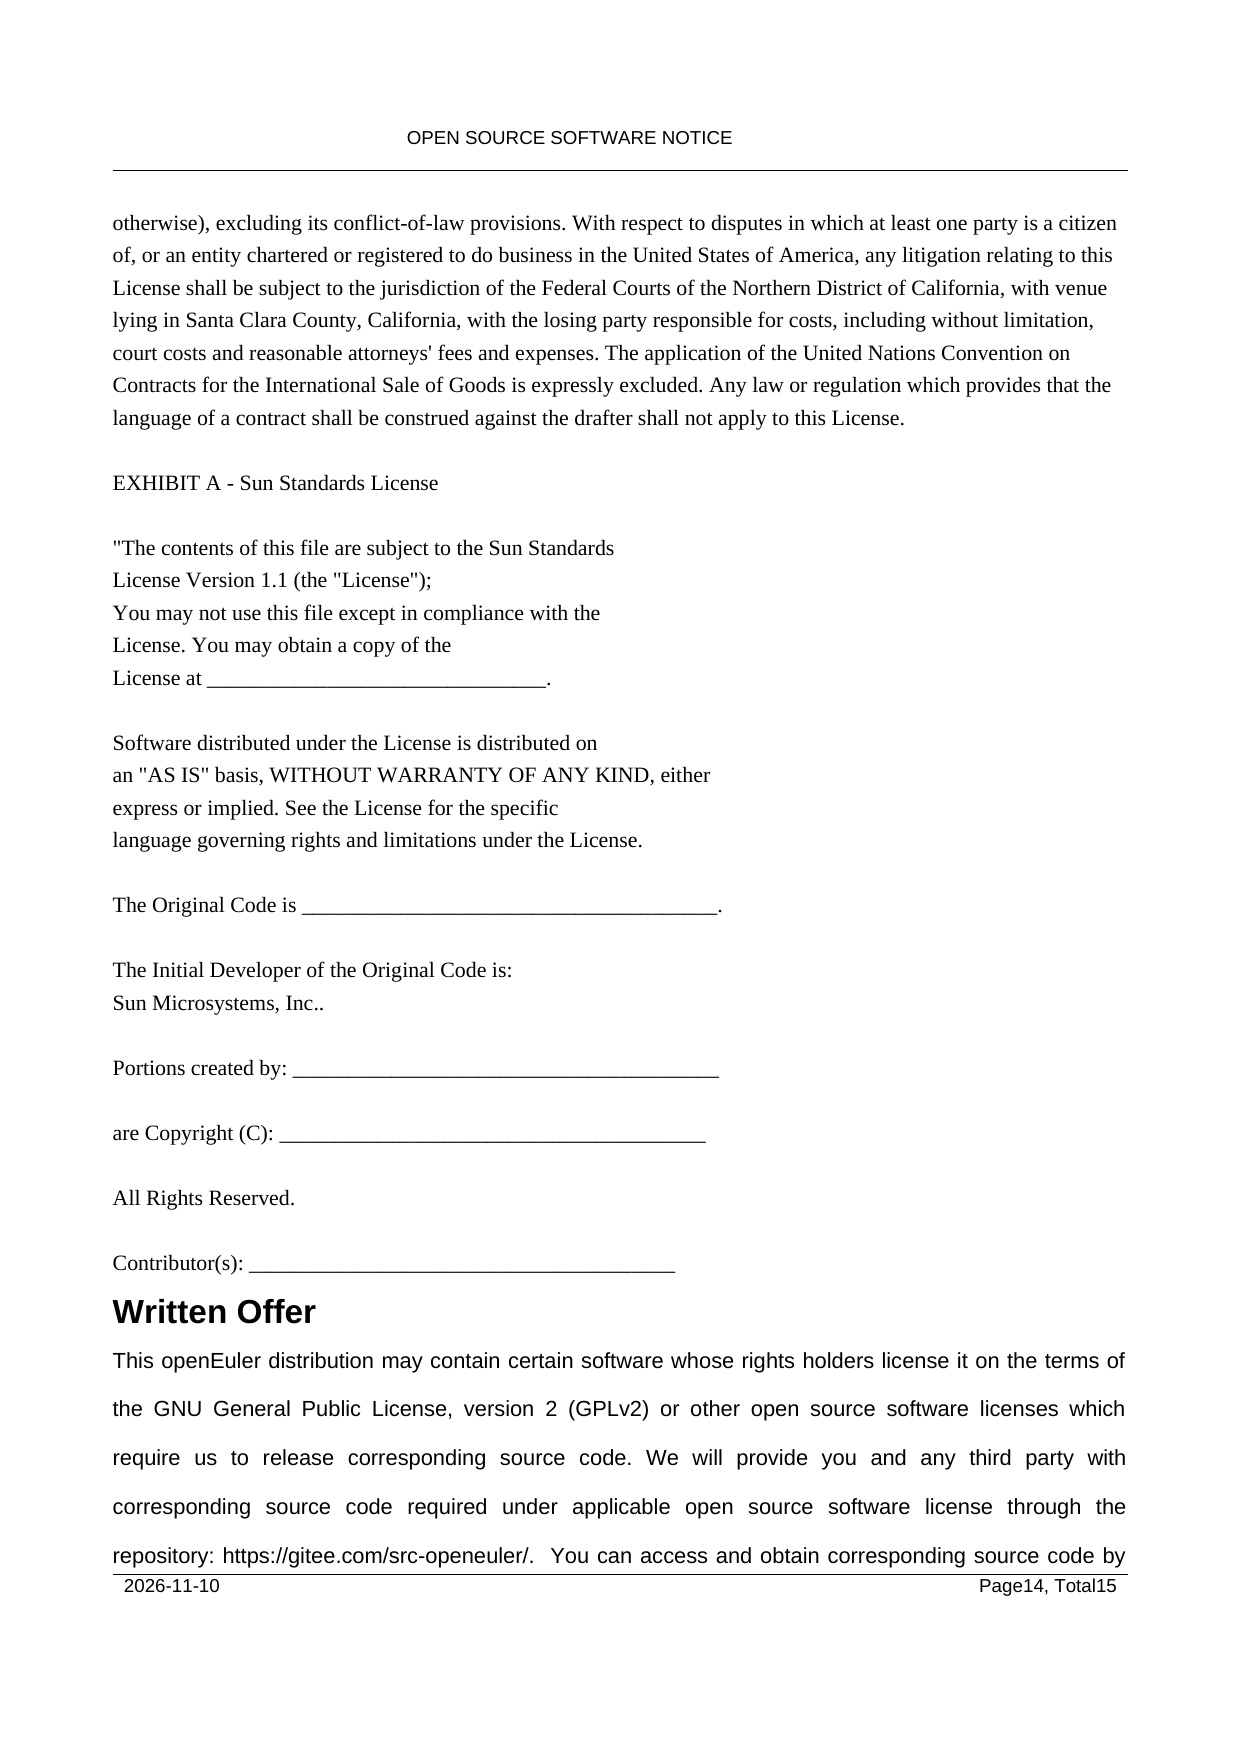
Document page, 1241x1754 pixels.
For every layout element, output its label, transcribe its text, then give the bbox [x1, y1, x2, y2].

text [112, 1344, 1128, 1571]
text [112, 206, 1128, 1279]
text Written Offer [112, 1279, 1128, 1344]
